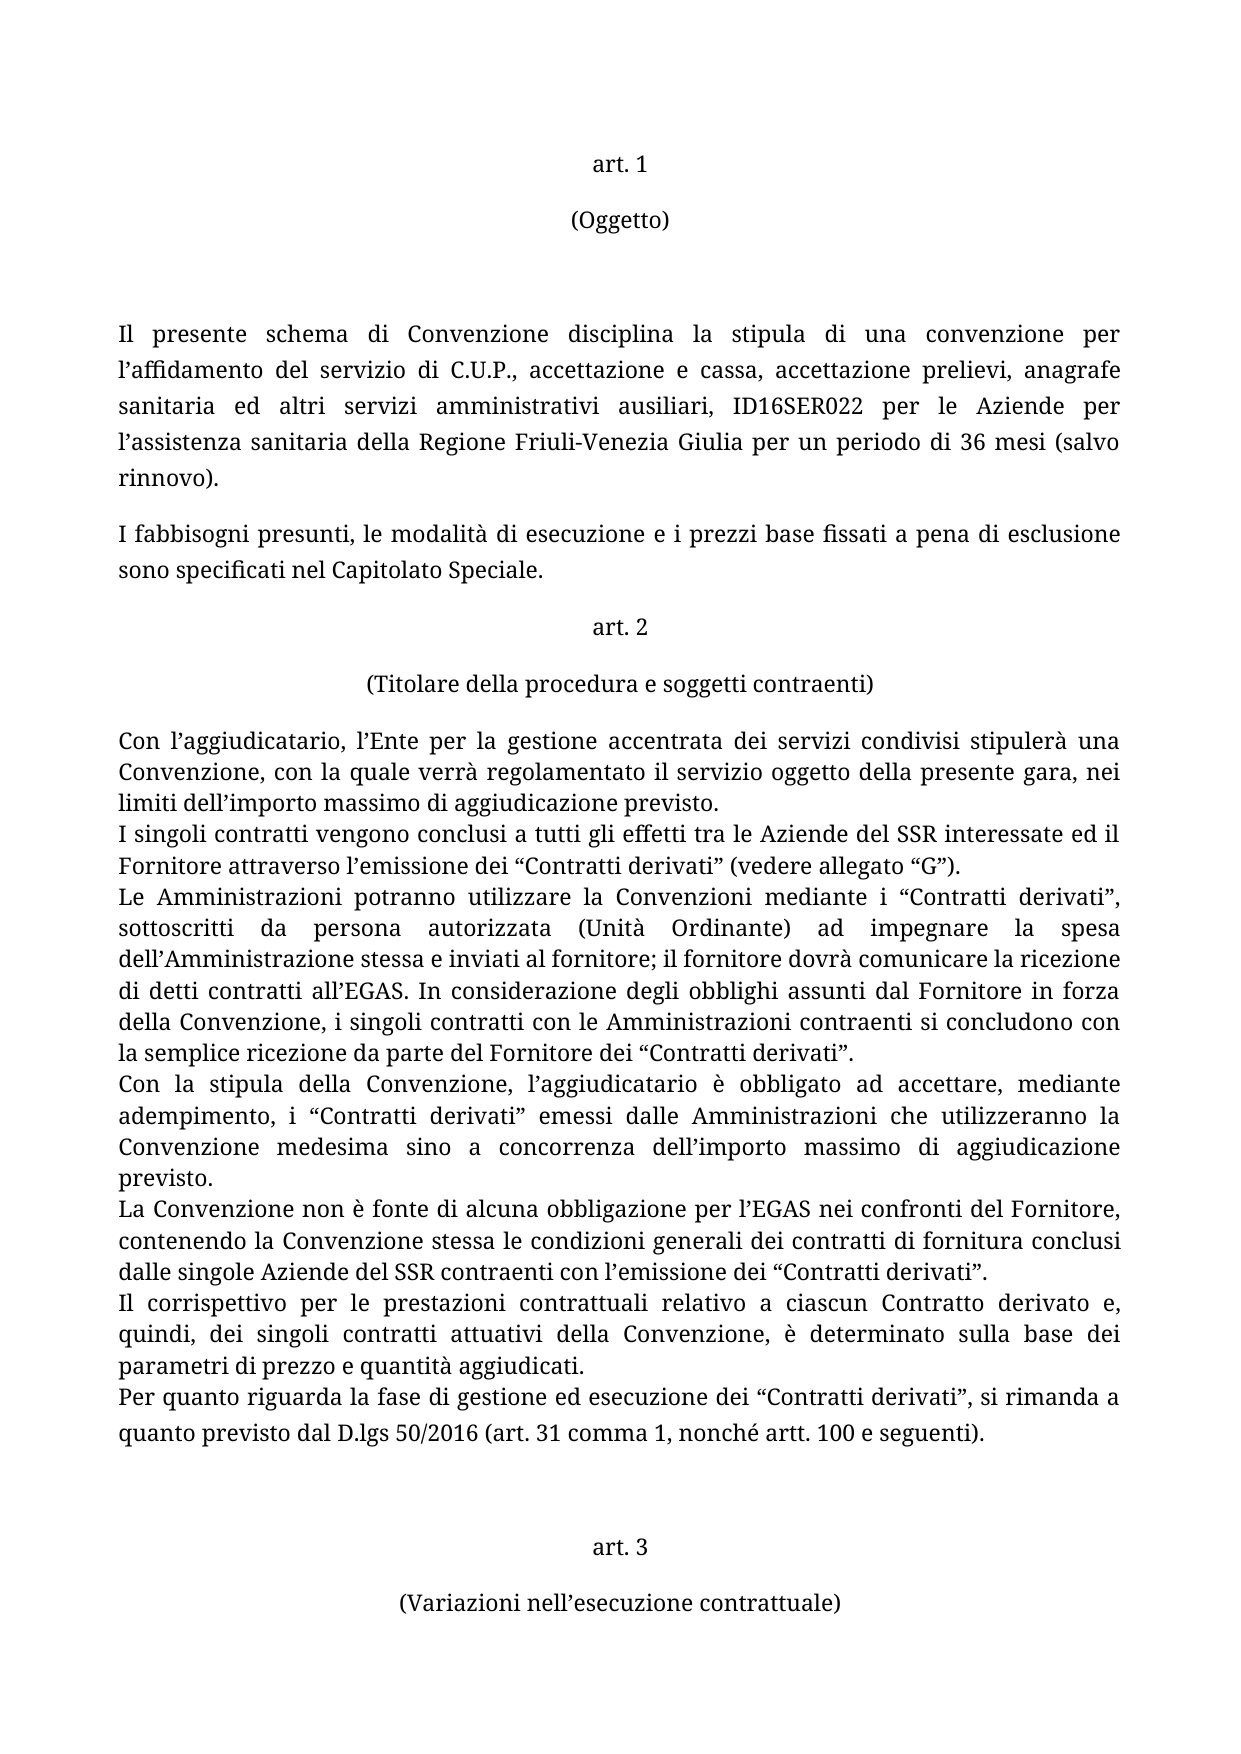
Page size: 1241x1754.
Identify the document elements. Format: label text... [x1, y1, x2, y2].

text art. 1 [118, 148, 1122, 179]
text art. 2 [118, 611, 1122, 642]
text art. 3 [118, 1530, 1122, 1562]
text Per quanto riguarda la fase di gestione ed esecuzione dei “Contratti derivati”, si rimanda a quanto previsto dal D.lgs 50/2016 (art. 31 comma 1, nonché artt. 100 e seguenti). [118, 1381, 1122, 1448]
text Il presente schema di Convenzione disciplina la stipula di una convenzione per l’affidamento del servizio di C.U.P., accettazione e cassa, accettazione prelievi, anagrafe sanitaria ed altri servizi amministrativi ausiliari, ID16SER022 per le Aziende per l’assistenza sanitaria della Regione Friuli-Venezia Giulia per un periodo di 36 mesi (salvo rinnovo). [118, 318, 1122, 493]
text Con l’aggiudicatario, l’Ente per la gestione accentrata dei servizi condivisi stipulerà una Convenzione, con la quale verrà regolamentato il servizio oggetto della presente gara, nei limiti dell’importo massimo di aggiudicazione previsto. [118, 725, 1122, 818]
text I singoli contratti vengono conclusi a tutti gli effetti tra le Aziende del SSR interessate ed il Fornitore attraverso l’emissione dei “Contratti derivati” (vedere allegato “G”). [118, 818, 1122, 881]
text (Variazioni nell’esecuzione contrattuale) [118, 1587, 1122, 1618]
text I fabbisogni presunti, le modalità di esecuzione e i prezzi base fissati a pena di esclusione sono specificati nel Capitolato Speciale. [118, 518, 1122, 586]
text (Titolare della procedura e soggetti contraenti) [118, 668, 1122, 699]
text La Convenzione non è fonte di alcuna obbligazione per l’EGAS nei confronti del Fornitore, contenendo la Convenzione stessa le condizioni generali dei contratti di fornitura conclusi dalle singole Aziende del SSR contraenti con l’emissione dei “Contratti derivati”. [118, 1193, 1122, 1287]
text (Oggetto) [118, 204, 1122, 236]
text Il corrispettivo per le prestazioni contrattuali relativo a ciascun Contratto derivato e, quindi, dei singoli contratti attuativi della Convenzione, è determinato sulla base dei parametri di prezzo e quantità aggiudicati. [118, 1287, 1122, 1381]
text Con la stipula della Convenzione, l’aggiudicatario è obbligato ad accettare, mediante adempimento, i “Contratti derivati” emessi dalle Amministrazioni che utilizzeranno la Convenzione medesima sino a concorrenza dell’importo massimo di aggiudicazione previsto. [118, 1068, 1122, 1193]
text Le Amministrazioni potranno utilizzare la Convenzioni mediante i “Contratti derivati”, sottoscritti da persona autorizzata (Unità Ordinante) ad impegnare la spesa dell’Amministrazione stessa e inviati al fornitore; il fornitore dovrà comunicare la ricezione di detti contratti all’EGAS. In considerazione degli obblighi assunti dal Fornitore in forza della Convenzione, i singoli contratti con le Amministrazioni contraenti si concludono con la semplice ricezione da parte del Fornitore dei “Contratti derivati”. [118, 881, 1122, 1068]
